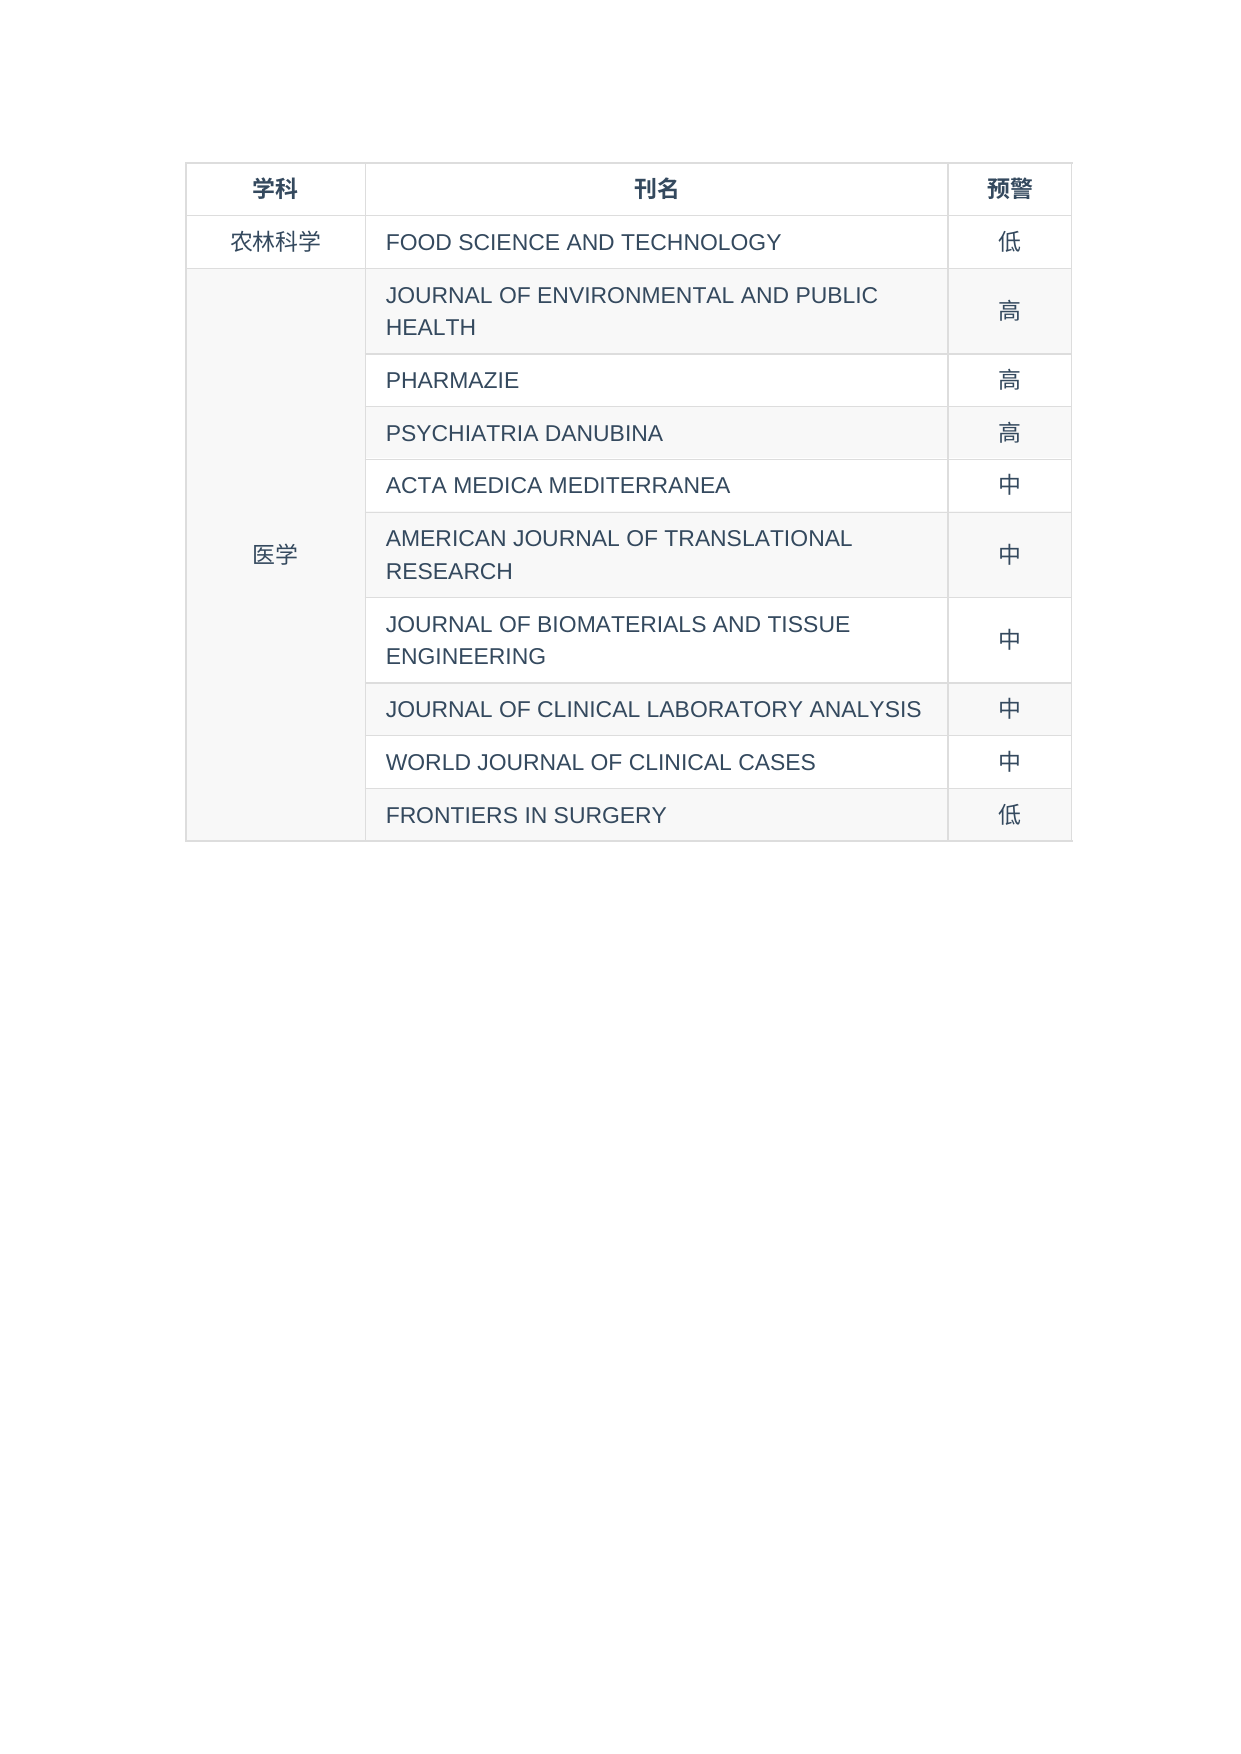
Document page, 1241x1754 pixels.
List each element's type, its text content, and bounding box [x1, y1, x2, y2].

table_cell FOOD SCIENCE AND TECHNOLOGY [366, 216, 947, 268]
table_cell WORLD JOURNAL OF CLINICAL CASES [366, 736, 947, 788]
table_cell 农林科学 [187, 216, 365, 268]
table_cell 中 [949, 460, 1071, 511]
table_cell 低 [949, 789, 1071, 840]
table_cell 低 [949, 216, 1071, 268]
table_cell PHARMAZIE [366, 355, 947, 406]
table_cell FRONTIERS IN SURGERY [366, 789, 947, 840]
table_cell 高 [949, 355, 1071, 406]
table_header 预警 [949, 164, 1071, 215]
table_cell 医学 [187, 269, 365, 840]
table_cell 中 [949, 513, 1071, 597]
table_cell JOURNAL OF BIOMATERIALS AND TISSUE ENGINEERING [366, 598, 947, 682]
table_cell JOURNAL OF ENVIRONMENTAL AND PUBLIC HEALTH [366, 269, 947, 353]
table_cell PSYCHIATRIA DANUBINA [366, 407, 947, 458]
table_cell 中 [949, 684, 1071, 735]
table_cell 高 [949, 407, 1071, 458]
table_header 学科 [187, 164, 365, 215]
table_cell JOURNAL OF CLINICAL LABORATORY ANALYSIS [366, 684, 947, 735]
table_cell 中 [949, 598, 1071, 682]
table_cell AMERICAN JOURNAL OF TRANSLATIONAL RESEARCH [366, 513, 947, 597]
table_cell 中 [949, 736, 1071, 788]
table_cell ACTA MEDICA MEDITERRANEA [366, 460, 947, 511]
table_header 刊名 [366, 164, 947, 215]
table_cell 高 [949, 269, 1071, 353]
